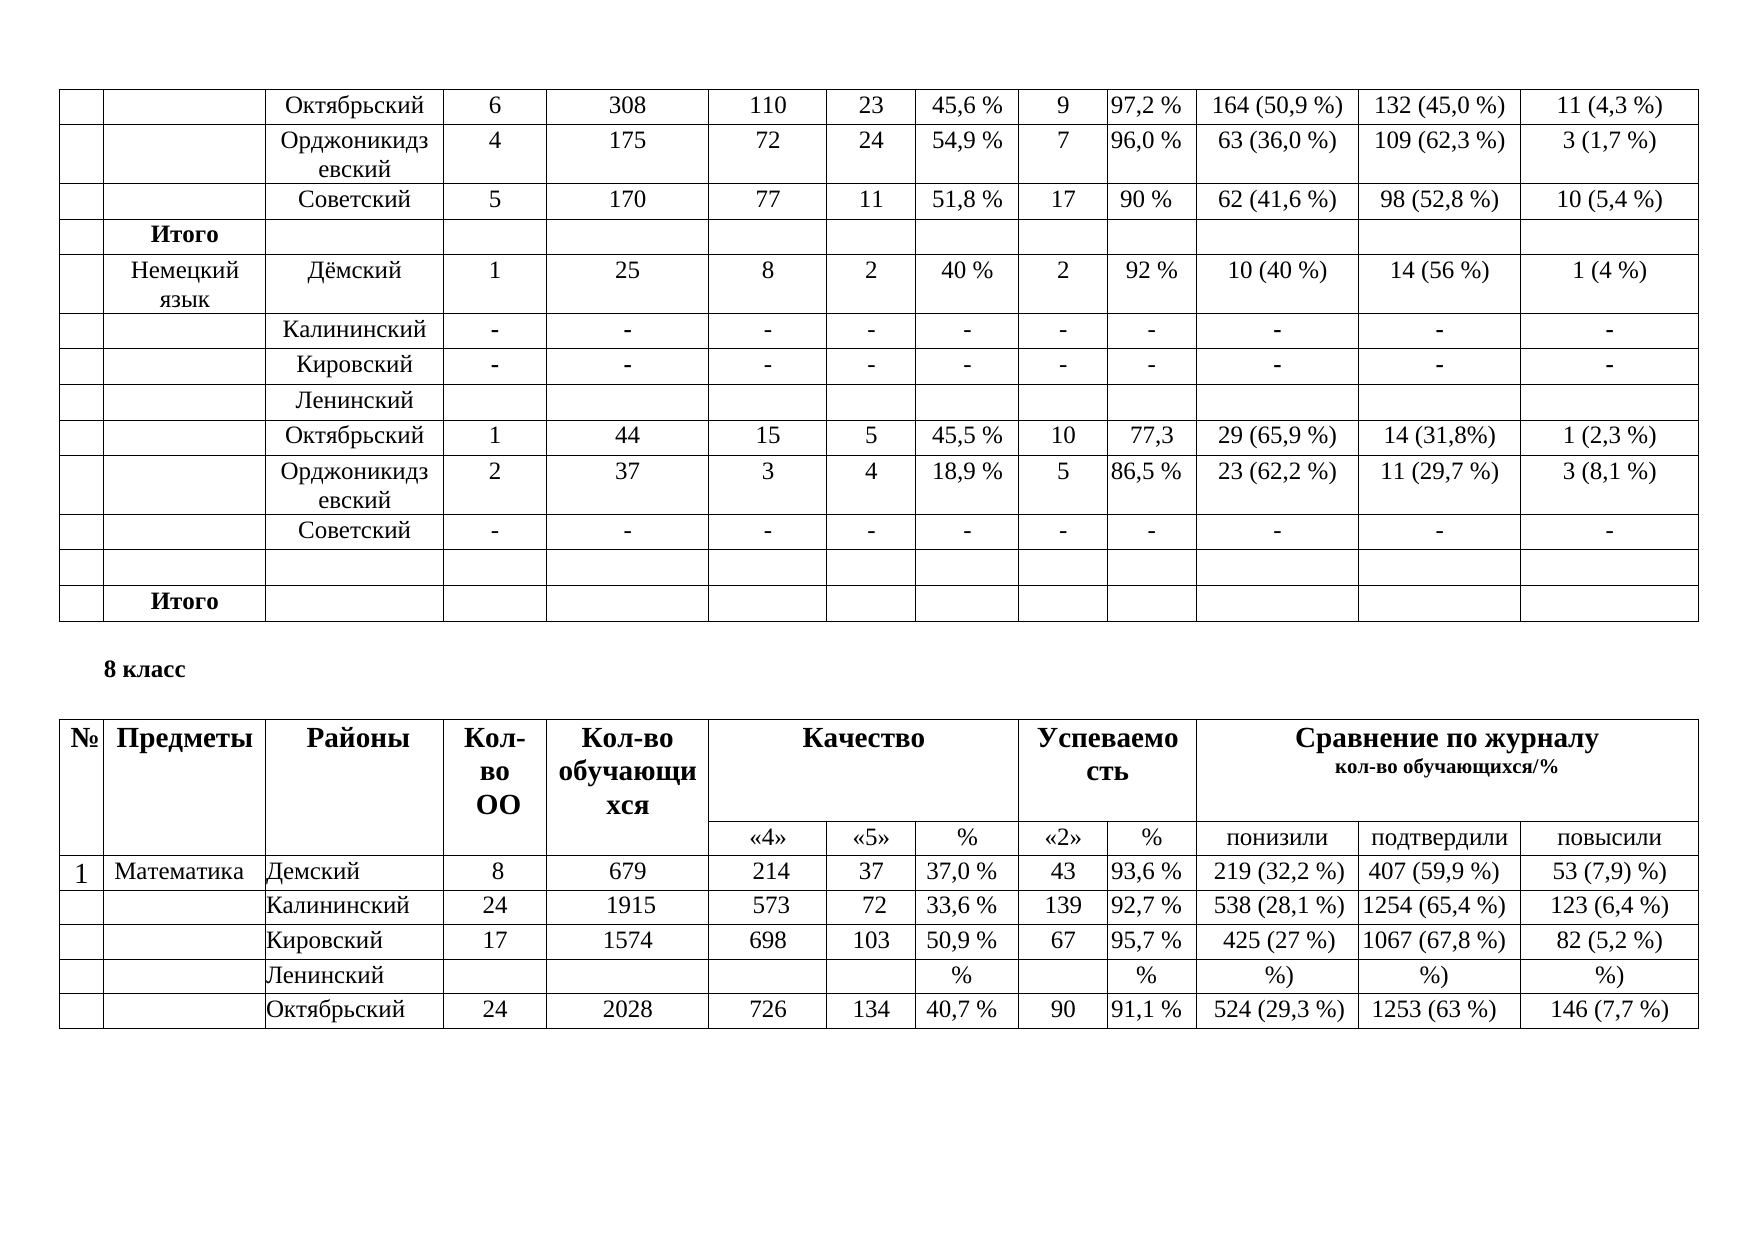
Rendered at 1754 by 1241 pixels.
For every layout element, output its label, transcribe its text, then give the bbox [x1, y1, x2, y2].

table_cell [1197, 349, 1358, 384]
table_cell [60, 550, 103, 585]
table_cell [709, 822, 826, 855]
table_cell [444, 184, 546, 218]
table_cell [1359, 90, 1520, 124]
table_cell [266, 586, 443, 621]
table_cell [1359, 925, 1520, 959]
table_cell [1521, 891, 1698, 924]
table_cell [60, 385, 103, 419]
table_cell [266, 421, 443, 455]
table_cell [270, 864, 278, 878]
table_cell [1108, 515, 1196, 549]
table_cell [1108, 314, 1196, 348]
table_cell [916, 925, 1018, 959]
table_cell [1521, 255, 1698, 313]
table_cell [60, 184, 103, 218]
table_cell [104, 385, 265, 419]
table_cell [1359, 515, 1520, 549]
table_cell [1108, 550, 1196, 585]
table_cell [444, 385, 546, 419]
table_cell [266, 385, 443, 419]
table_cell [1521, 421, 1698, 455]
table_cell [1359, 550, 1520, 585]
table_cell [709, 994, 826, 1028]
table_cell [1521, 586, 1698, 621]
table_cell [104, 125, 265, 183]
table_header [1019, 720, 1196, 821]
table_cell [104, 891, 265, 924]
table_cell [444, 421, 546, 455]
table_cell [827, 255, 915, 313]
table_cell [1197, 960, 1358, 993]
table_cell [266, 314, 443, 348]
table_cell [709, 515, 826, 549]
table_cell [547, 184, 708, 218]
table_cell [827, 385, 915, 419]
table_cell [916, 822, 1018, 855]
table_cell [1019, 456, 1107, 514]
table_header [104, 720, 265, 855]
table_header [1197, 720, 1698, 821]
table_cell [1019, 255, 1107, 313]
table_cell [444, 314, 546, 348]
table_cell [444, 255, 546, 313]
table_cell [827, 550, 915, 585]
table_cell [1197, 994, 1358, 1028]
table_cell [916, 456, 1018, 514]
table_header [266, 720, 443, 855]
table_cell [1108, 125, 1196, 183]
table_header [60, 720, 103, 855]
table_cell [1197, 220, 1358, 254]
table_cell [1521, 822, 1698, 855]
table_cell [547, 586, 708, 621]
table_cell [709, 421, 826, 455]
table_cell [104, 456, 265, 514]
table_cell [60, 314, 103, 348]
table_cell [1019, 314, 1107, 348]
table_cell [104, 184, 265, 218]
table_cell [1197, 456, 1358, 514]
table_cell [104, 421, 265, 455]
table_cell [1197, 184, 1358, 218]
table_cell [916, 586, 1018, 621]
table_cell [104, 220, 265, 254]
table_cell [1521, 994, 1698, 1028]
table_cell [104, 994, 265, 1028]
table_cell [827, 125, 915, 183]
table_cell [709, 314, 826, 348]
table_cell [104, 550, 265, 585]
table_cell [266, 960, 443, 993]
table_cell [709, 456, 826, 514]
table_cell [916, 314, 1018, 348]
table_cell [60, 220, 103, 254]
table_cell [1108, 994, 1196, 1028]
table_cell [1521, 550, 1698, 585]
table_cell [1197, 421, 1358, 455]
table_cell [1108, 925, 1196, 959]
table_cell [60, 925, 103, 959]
text 8 класс [103, 654, 1695, 682]
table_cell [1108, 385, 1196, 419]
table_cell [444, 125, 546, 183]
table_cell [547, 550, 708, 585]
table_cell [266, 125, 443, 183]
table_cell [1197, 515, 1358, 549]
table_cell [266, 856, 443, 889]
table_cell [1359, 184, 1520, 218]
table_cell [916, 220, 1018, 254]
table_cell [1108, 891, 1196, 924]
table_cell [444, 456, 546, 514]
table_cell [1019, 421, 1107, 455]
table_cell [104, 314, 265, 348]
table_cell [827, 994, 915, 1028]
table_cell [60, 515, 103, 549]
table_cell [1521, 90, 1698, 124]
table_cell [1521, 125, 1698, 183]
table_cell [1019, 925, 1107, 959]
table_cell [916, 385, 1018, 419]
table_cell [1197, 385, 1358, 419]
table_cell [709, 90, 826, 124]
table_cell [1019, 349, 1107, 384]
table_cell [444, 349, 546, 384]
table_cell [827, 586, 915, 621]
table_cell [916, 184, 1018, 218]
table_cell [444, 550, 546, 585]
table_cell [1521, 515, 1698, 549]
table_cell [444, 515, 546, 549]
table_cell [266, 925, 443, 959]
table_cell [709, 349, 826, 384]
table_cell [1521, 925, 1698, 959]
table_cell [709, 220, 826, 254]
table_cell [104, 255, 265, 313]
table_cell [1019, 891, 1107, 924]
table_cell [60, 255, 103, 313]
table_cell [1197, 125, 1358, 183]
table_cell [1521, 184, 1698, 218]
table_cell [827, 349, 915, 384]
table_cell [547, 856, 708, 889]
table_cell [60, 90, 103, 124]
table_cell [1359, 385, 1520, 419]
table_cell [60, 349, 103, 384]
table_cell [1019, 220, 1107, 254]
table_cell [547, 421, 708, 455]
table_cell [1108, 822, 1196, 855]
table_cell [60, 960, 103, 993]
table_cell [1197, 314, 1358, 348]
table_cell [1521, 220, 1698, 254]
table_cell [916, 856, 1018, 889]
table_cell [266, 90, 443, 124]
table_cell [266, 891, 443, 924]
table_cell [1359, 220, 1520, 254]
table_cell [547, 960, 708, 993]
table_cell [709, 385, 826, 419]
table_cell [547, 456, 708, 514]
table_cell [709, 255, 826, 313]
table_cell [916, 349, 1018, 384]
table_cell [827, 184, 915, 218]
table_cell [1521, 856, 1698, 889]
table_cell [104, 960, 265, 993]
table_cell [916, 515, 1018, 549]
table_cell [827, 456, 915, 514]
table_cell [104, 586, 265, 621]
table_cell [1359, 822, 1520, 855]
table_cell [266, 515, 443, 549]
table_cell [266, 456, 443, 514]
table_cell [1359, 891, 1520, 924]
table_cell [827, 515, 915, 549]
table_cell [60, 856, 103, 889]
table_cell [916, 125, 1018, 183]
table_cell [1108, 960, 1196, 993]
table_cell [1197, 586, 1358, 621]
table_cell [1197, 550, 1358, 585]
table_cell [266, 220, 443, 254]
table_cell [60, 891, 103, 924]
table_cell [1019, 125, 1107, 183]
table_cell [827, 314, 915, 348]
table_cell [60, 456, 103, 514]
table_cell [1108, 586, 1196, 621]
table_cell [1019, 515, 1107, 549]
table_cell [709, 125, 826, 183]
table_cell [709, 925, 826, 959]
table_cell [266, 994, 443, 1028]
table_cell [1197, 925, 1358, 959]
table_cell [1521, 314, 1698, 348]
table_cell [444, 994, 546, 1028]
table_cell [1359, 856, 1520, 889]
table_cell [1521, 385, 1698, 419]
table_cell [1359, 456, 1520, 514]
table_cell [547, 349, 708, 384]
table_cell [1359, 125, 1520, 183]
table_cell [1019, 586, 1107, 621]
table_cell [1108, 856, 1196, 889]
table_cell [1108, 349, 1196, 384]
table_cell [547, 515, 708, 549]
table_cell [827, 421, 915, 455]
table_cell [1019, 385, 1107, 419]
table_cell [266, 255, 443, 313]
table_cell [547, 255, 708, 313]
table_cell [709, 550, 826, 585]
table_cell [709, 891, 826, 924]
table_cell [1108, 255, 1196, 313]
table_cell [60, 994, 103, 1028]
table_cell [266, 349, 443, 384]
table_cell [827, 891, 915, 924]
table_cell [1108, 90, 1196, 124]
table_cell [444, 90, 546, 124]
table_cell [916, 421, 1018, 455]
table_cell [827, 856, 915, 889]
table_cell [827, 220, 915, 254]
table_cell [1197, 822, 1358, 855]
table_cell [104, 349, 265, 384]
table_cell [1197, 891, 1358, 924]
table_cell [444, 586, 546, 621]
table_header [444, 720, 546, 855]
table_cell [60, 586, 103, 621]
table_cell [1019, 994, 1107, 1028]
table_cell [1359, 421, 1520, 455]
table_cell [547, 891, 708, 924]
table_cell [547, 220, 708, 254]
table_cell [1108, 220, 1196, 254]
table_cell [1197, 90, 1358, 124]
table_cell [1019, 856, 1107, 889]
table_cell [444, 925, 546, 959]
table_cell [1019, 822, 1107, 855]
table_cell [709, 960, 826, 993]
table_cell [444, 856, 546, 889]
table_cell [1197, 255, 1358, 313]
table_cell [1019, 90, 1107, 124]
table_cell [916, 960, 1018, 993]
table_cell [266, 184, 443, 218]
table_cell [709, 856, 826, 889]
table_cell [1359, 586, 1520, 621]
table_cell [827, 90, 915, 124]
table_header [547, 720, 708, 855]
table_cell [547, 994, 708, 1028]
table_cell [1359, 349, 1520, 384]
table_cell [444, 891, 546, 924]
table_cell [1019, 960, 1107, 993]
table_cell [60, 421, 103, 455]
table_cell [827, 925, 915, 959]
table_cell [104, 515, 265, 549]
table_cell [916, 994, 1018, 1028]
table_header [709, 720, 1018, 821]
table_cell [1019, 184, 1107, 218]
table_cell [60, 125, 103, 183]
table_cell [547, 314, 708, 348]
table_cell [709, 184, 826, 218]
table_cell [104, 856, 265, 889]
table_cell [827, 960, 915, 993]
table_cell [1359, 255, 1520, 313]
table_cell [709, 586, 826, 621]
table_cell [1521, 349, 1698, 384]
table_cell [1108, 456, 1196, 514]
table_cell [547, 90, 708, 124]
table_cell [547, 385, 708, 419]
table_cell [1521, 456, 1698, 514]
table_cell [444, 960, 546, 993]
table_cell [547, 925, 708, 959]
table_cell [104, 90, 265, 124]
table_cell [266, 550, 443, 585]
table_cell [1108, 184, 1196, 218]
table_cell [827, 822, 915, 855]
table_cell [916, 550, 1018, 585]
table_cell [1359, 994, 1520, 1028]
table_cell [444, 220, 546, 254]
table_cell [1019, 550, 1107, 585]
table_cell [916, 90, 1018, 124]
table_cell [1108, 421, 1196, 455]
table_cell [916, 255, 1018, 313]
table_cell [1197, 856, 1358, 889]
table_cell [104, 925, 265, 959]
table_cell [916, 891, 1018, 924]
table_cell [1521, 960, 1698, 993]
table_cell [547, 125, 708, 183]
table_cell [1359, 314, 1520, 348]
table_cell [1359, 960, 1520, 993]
